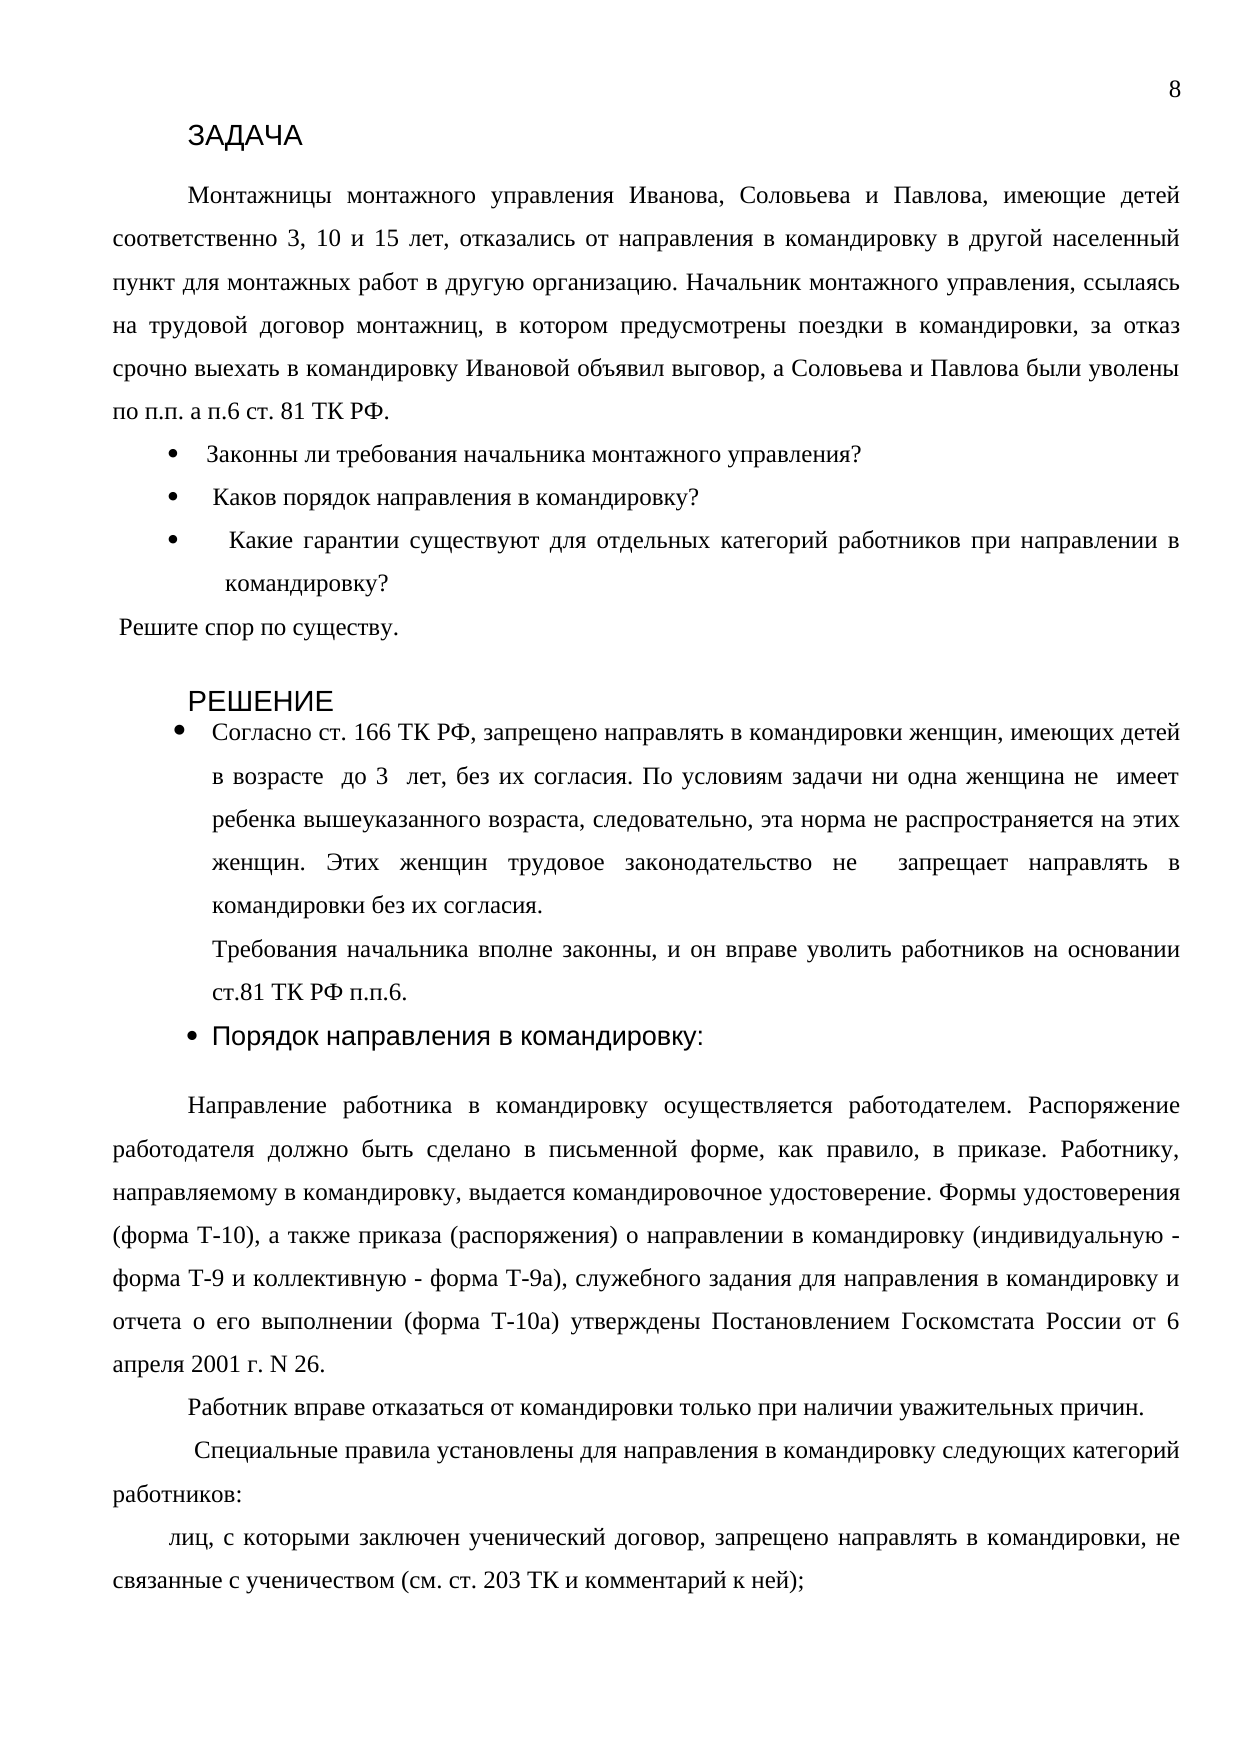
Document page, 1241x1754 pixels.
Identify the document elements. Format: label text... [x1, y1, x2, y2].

text Монтажницы монтажного управления Иванова, Соловьева и Павлова, имеющие детей соответственно 3, 10 и 15 лет, отказались от направления в командировку в другой населенный пункт для монтажных работ в другую организацию. Начальник монтажного управления, ссылаясь на трудовой договор монтажниц, в котором предусмотрены поездки в командировки, за отказ срочно выехать в командировку Ивановой объявил выговор, а Соловьева и Павлова были уволены по п.п. а п.6 ст. 81 ТК РФ. [112, 180, 1181, 425]
text Работник вправе отказаться от командировки только при наличии уважительных причин. [112, 1392, 1181, 1421]
text Направление работника в командировку осуществляется работодателем. Распоряжение работодателя должно быть сделано в письменной форме, как правило, в приказе. Работнику, направляемому в командировку, выдается командировочное удостоверение. Формы удостоверения (форма Т-10), а также приказа (распоряжения) о направлении в командировку (индивидуальную - форма Т-9 и коллективную - форма Т-9а), служебного задания для направления в командировку и отчета о его выполнении (форма Т-10а) утверждены Постановлением Госкомстата России от 6 апреля 2001 г. N 26. [112, 1091, 1181, 1378]
text лиц, с которыми заключен ученический договор, запрещено направлять в командировки, не связанные с ученичеством (см. ст. 203 ТК и комментарий к ней); [112, 1522, 1181, 1594]
list Какие гарантии существуют для отдельных категорий работников при направлении в командировку? [169, 525, 1181, 597]
text Решите спор по существу. [112, 612, 1181, 640]
text Специальные правила установлены для направления в командировку следующих категорий работников: [112, 1436, 1181, 1507]
list Каков порядок направления в командировку? [169, 482, 1181, 511]
text Задача [112, 118, 1181, 152]
list Порядок направления в командировку: [112, 1020, 1181, 1051]
list Законны ли требования начальника монтажного управления? [169, 439, 1181, 468]
text Требования начальника вполне законны, и он вправе уволить работников на основании ст.81 ТК РФ п.п.6. [212, 934, 1181, 1006]
list Согласно ст. 166 ТК РФ, запрещено направлять в командировки женщин, имеющих детей в возрасте до 3 лет, без их согласия. По условиям задачи ни одна женщина не имеет ребенка вышеуказанного возраста, следовательно, эта норма не распространяется на этих женщин. Этих женщин трудовое законодательство не запрещает направлять в командировки без их согласия. [174, 717, 1181, 919]
text РЕШЕНИЕ [112, 683, 1181, 717]
